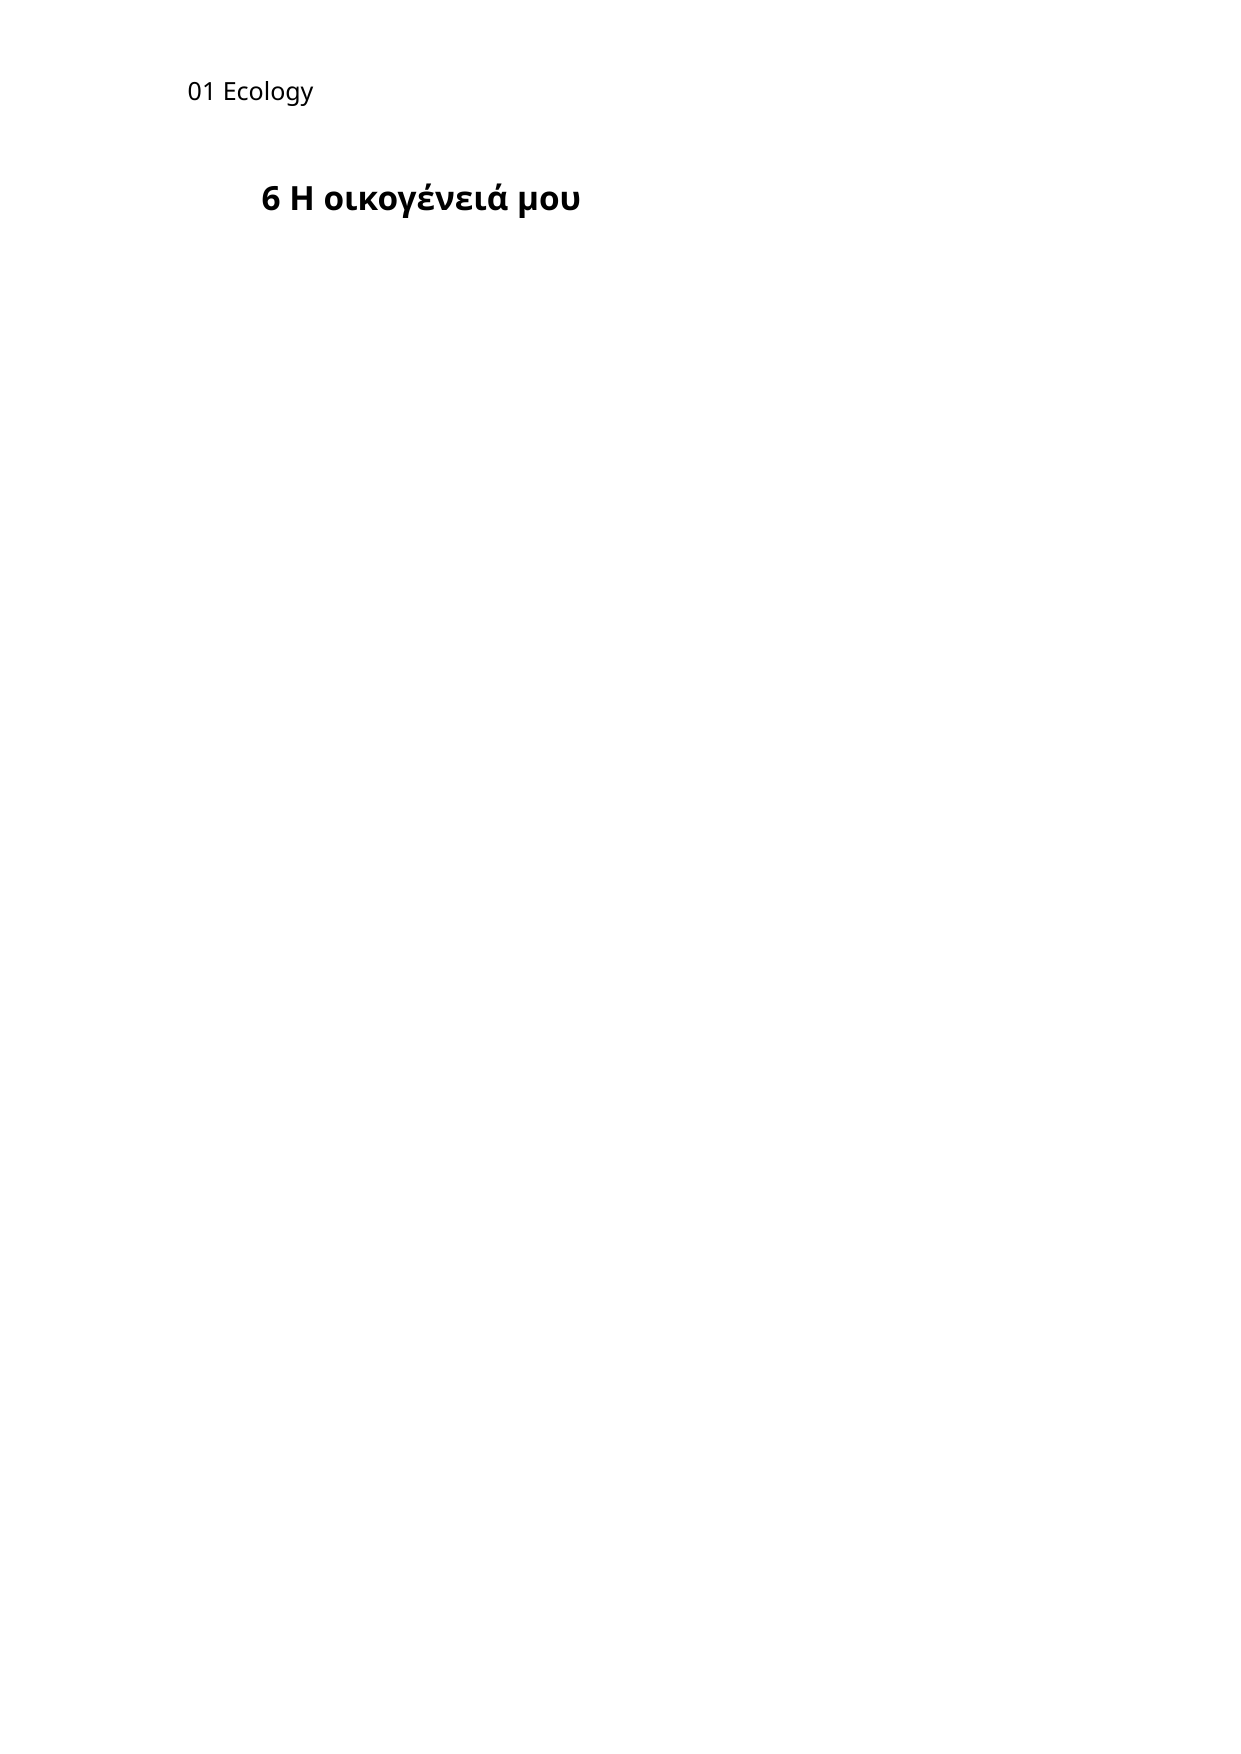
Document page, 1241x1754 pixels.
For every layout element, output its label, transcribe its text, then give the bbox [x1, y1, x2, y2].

subtitle 6 Η οικογένειά μου [187, 175, 1053, 266]
